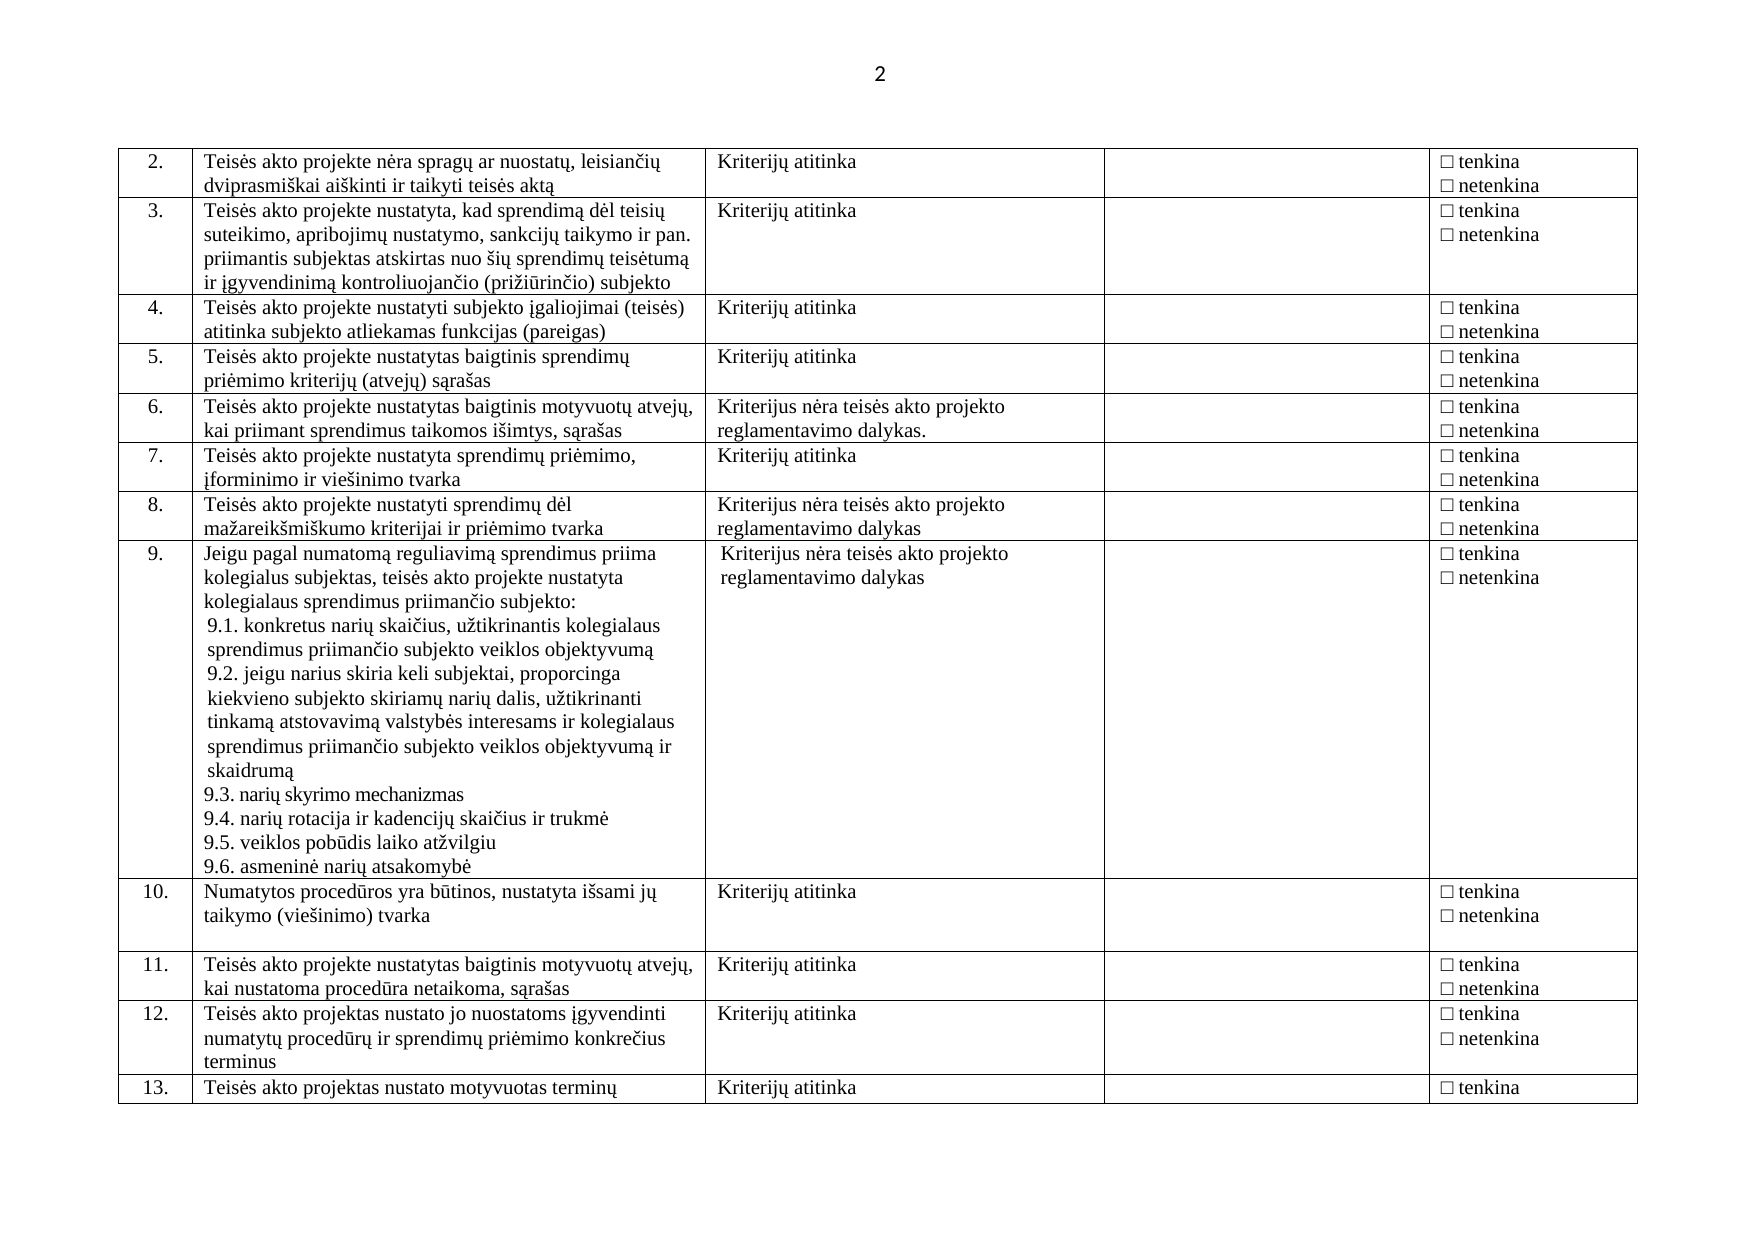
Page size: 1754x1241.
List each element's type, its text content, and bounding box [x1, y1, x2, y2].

table_cell 3. [119, 198, 192, 294]
table_cell Kriterijų atitinka [706, 879, 1104, 951]
table_cell □ tenkina □ netenkina [1430, 952, 1637, 1000]
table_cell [1430, 149, 1637, 197]
table_cell □ tenkina □ netenkina [1430, 541, 1637, 878]
table_cell Teisės akto projekte nustatytas baigtinis sprendimų priėmimo kriterijų (atvejų) sąrašas [193, 344, 705, 392]
table_cell [1105, 492, 1429, 540]
table_cell □ tenkina □ netenkina [1430, 1001, 1637, 1073]
table_cell Kriterijų atitinka [706, 149, 1104, 197]
table_cell Teisės akto projekte nustatytas baigtinis motyvuotų atvejų, kai priimant sprendimus taikomos išimtys, sąrašas [193, 394, 705, 442]
table_cell [1105, 443, 1429, 491]
table_cell Kriterijus nėra teisės akto projekto reglamentavimo dalykas [706, 492, 1104, 540]
table_cell Teisės akto projekte nustatyti sprendimų dėl mažareikšmiškumo kriterijai ir priėmimo tvarka [193, 492, 705, 540]
table_cell [1105, 1001, 1429, 1073]
table_cell 2. [119, 149, 192, 197]
table_cell □ tenkina □ netenkina [1430, 879, 1637, 951]
table_cell Numatytos procedūros yra būtinos, nustatyta išsami jų taikymo (viešinimo) tvarka [193, 879, 705, 951]
table_cell Jeigu pagal numatomą reguliavimą sprendimus priima kolegialus subjektas, teisės akto projekte nustatyta kolegialaus sprendimus priimančio subjekto: 9.1. konkretus narių skaičius, užtikrinantis kolegialaus sprendimus priimančio subjekto veiklos objektyvumą 9.2. jeigu narius skiria keli subjektai, proporcinga kiekvieno subjekto skiriamų narių dalis, užtikrinanti tinkamą atstovavimą valstybės interesams ir kolegialaus sprendimus priimančio subjekto veiklos objektyvumą ir skaidrumą 9.3. narių skyrimo mechanizmas 9.4. narių rotacija ir kadencijų skaičius ir trukmė 9.5. veiklos pobūdis laiko atžvilgiu 9.6. asmeninė narių atsakomybė [193, 541, 705, 878]
table_cell □ tenkina □ netenkina [1430, 492, 1637, 540]
table_cell Kriterijų atitinka [706, 443, 1104, 491]
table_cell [193, 1075, 705, 1103]
table_cell □ tenkina □ netenkina [1430, 295, 1637, 343]
table_cell [1105, 149, 1429, 197]
table_cell Kriterijų atitinka [706, 344, 1104, 392]
table_cell 8. [119, 492, 192, 540]
table_cell Kriterijus nėra teisės akto projekto reglamentavimo dalykas. [706, 394, 1104, 442]
table_cell Teisės akto projektas nustato jo nuostatoms įgyvendinti numatytų procedūrų ir sprendimų priėmimo konkrečius terminus [193, 1001, 705, 1073]
table_cell □ tenkina □ netenkina [1430, 394, 1637, 442]
table_cell 10. [119, 879, 192, 951]
table_cell 7. [119, 443, 192, 491]
table_cell Kriterijų atitinka [706, 295, 1104, 343]
table_cell Teisės akto projekte nustatyti subjekto įgaliojimai (teisės) atitinka subjekto atliekamas funkcijas (pareigas) [193, 295, 705, 343]
table_cell 11. [119, 952, 192, 1000]
table_cell Teisės akto projekte nustatytas baigtinis motyvuotų atvejų, kai nustatoma procedūra netaikoma, sąrašas [193, 952, 705, 1000]
table_cell 4. [119, 295, 192, 343]
table_cell [1105, 295, 1429, 343]
table_cell 5. [119, 344, 192, 392]
table_cell 6. [119, 394, 192, 442]
table_cell Kriterijų atitinka [706, 1001, 1104, 1073]
table_cell [1105, 1075, 1429, 1103]
table_cell Teisės akto projekte nustatyta sprendimų priėmimo, įforminimo ir viešinimo tvarka [193, 443, 705, 491]
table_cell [1430, 1075, 1637, 1103]
table_cell Kriterijų atitinka [706, 1075, 1104, 1103]
table_cell 13. [119, 1075, 192, 1103]
table_cell [1105, 879, 1429, 951]
table_cell [1105, 394, 1429, 442]
table_cell Kriterijų atitinka [706, 198, 1104, 294]
table_cell Teisės akto projekte nustatyta, kad sprendimą dėl teisių suteikimo, apribojimų nustatymo, sankcijų taikymo ir pan. priimantis subjektas atskirtas nuo šių sprendimų teisėtumą ir įgyvendinimą kontroliuojančio (prižiūrinčio) subjekto [193, 198, 705, 294]
table_cell Kriterijų atitinka [706, 952, 1104, 1000]
table_cell 12. [119, 1001, 192, 1073]
table_cell □ tenkina □ netenkina [1430, 443, 1637, 491]
table_cell [1105, 952, 1429, 1000]
table_cell Kriterijus nėra teisės akto projekto reglamentavimo dalykas [706, 541, 1104, 878]
table_cell □ tenkina □ netenkina [1430, 198, 1637, 294]
table_cell □ tenkina □ netenkina [1430, 344, 1637, 392]
table_cell [1105, 541, 1429, 878]
table_cell [1105, 198, 1429, 294]
table_cell [1105, 344, 1429, 392]
table_cell Teisės akto projekte nėra spragų ar nuostatų, leisiančių dviprasmiškai aiškinti ir taikyti teisės aktą [193, 149, 705, 197]
table_cell 9. [119, 541, 192, 878]
